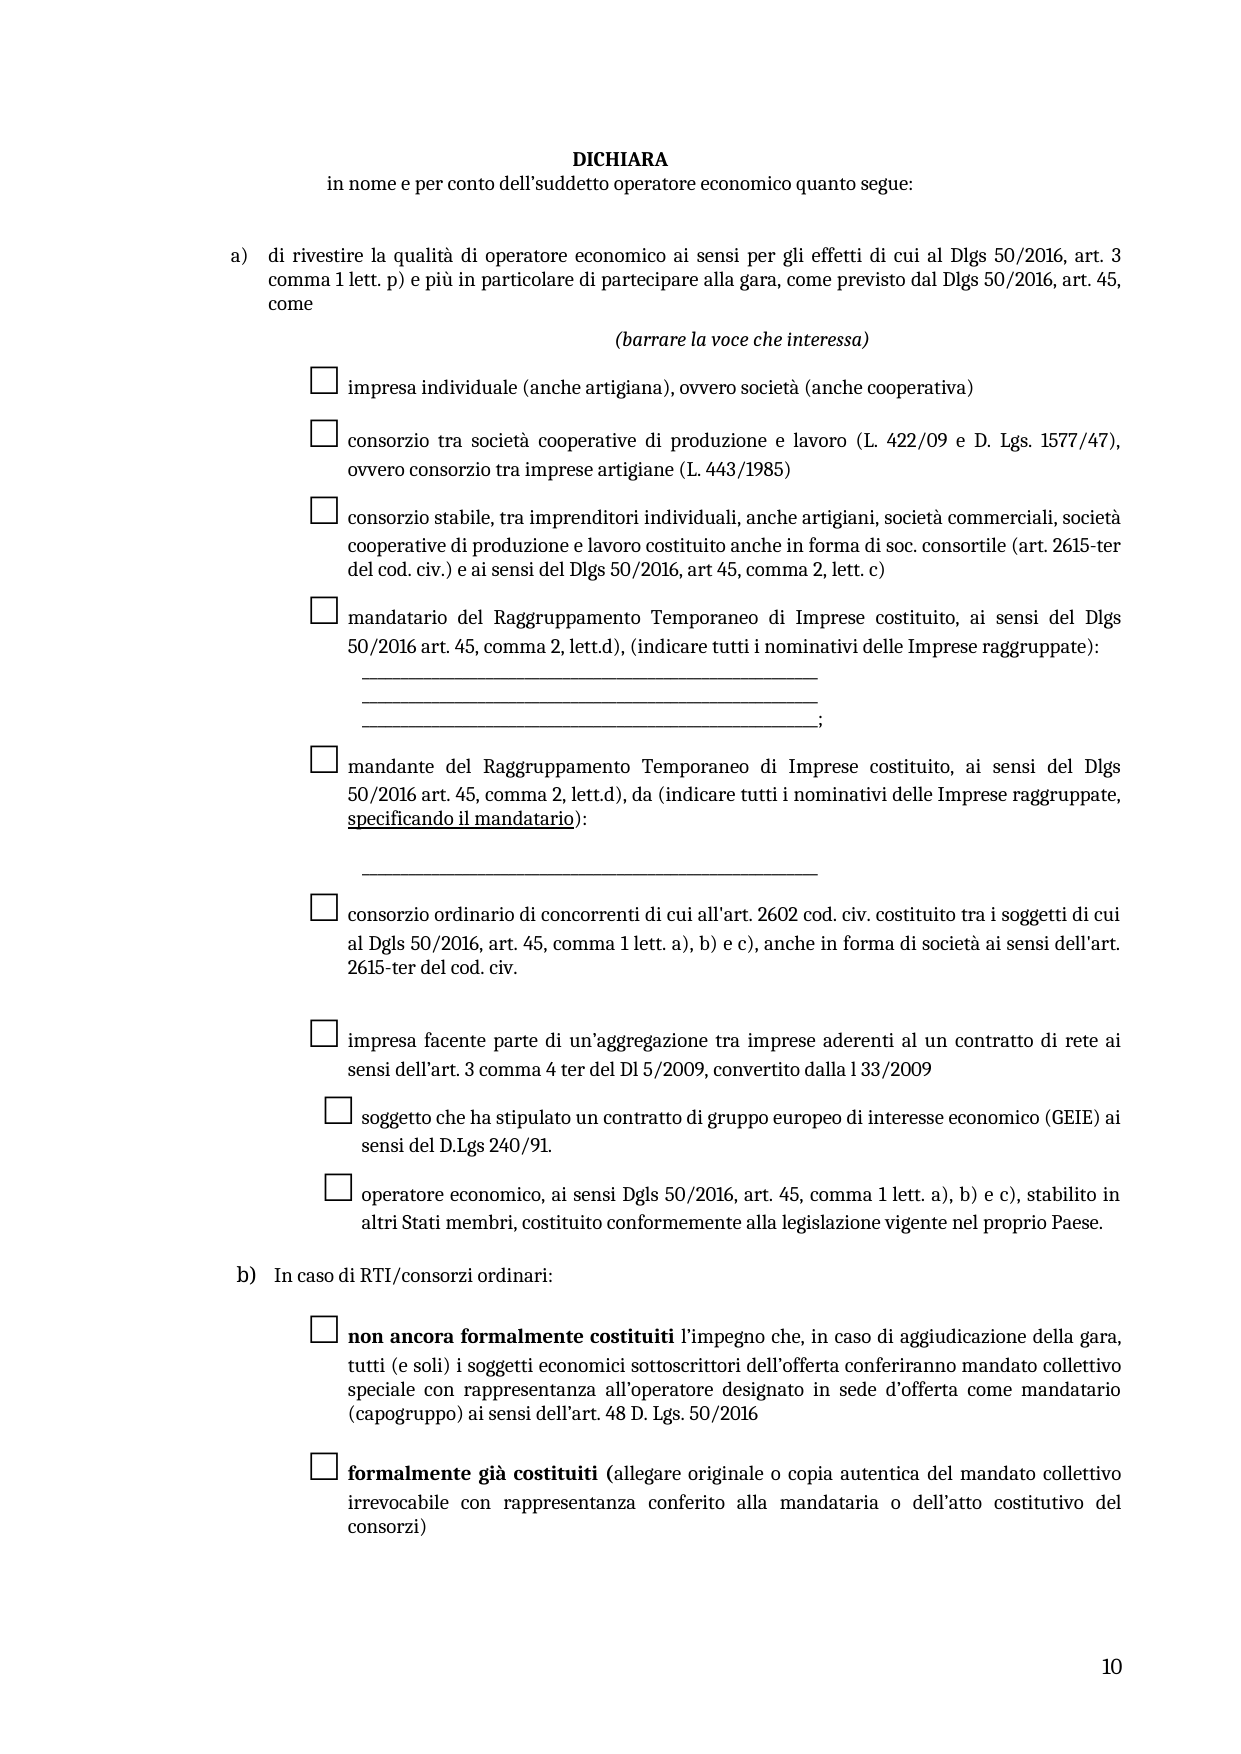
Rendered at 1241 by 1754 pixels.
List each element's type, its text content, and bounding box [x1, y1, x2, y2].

list impresa facente parte di un’aggregazione tra imprese aderenti al un contratto di rete ai sensi dell’art. 3 comma 4 ter del Dl 5/2009, convertito dalla l 33/2009 [310, 1005, 1122, 1081]
list impresa individuale (anche artigiana), ovvero società (anche cooperativa) [310, 352, 1122, 404]
list consorzio stabile, tra imprenditori individuali, anche artigiani, società commerciali, società cooperative di produzione e lavoro costituito anche in forma di soc. consortile (art. 2615-ter del cod. civ.) e ai sensi del Dlgs 50/2016, art 45, comma 2, lett. c) [310, 481, 1122, 582]
list non ancora formalmente costituiti l’impegno che, in caso di aggiudicazione della gara, tutti (e soli) i soggetti economici sottoscrittori dell’offerta conferiranno mandato collettivo speciale con rappresentanza all’operatore designato in sede d’offerta come mandatario (capogruppo) ai sensi dell’art. 48 D. Lgs. 50/2016 [310, 1301, 1122, 1425]
text ___________________________________________________________ ___________________________________________________________ ___________________________________________________________; [362, 658, 1122, 730]
list operatore economico, ai sensi Dgls 50/2016, art. 45, comma 1 lett. a), b) e c), stabilito in altri Stati membri, costituito conformemente alla legislazione vigente nel proprio Paese. [324, 1158, 1122, 1235]
list mandante del Raggruppamento Temporaneo di Imprese costituito, ai sensi del Dlgs 50/2016 art. 45, comma 2, lett.d), da (indicare tutti i nominativi delle Imprese raggruppate, specificando il mandatario): [310, 730, 1122, 831]
list formalmente già costituiti (allegare originale o copia autentica del mandato collettivo irrevocabile con rappresentanza conferito alla mandataria o dell’atto costitutivo del consorzi) [310, 1438, 1122, 1538]
list di rivestire la qualità di operatore economico ai sensi per gli effetti di cui al Dlgs 50/2016, art. 3 comma 1 lett. p) e più in particolare di partecipare alla gara, come previsto dal Dlgs 50/2016, art. 45, come [231, 243, 1122, 315]
text in nome e per conto dell’suddetto operatore economico quanto segue: [118, 172, 1122, 196]
list mandatario del Raggruppamento Temporaneo di Imprese costituito, ai sensi del Dlgs 50/2016 art. 45, comma 2, lett.d), (indicare tutti i nominativi delle Imprese raggruppate): [310, 582, 1122, 658]
list In caso di RTI/consorzi ordinari: [236, 1260, 1122, 1288]
list consorzio ordinario di concorrenti di cui all'art. 2602 cod. civ. costituito tra i soggetti di cui al Dgls 50/2016, art. 45, comma 1 lett. a), b) e c), anche in forma di società ai sensi dell'art. 2615-ter del cod. civ. [310, 879, 1122, 979]
text (barrare la voce che interessa) [362, 328, 1122, 352]
text ___________________________________________________________ [362, 855, 1122, 879]
list soggetto che ha stipulato un contratto di gruppo europeo di interesse economico (GEIE) ai sensi del D.Lgs 240/91. [324, 1081, 1122, 1158]
text DICHIARA [118, 148, 1122, 172]
list consorzio tra società cooperative di produzione e lavoro (L. 422/09 e D. Lgs. 1577/47), ovvero consorzio tra imprese artigiane (L. 443/1985) [310, 404, 1122, 481]
